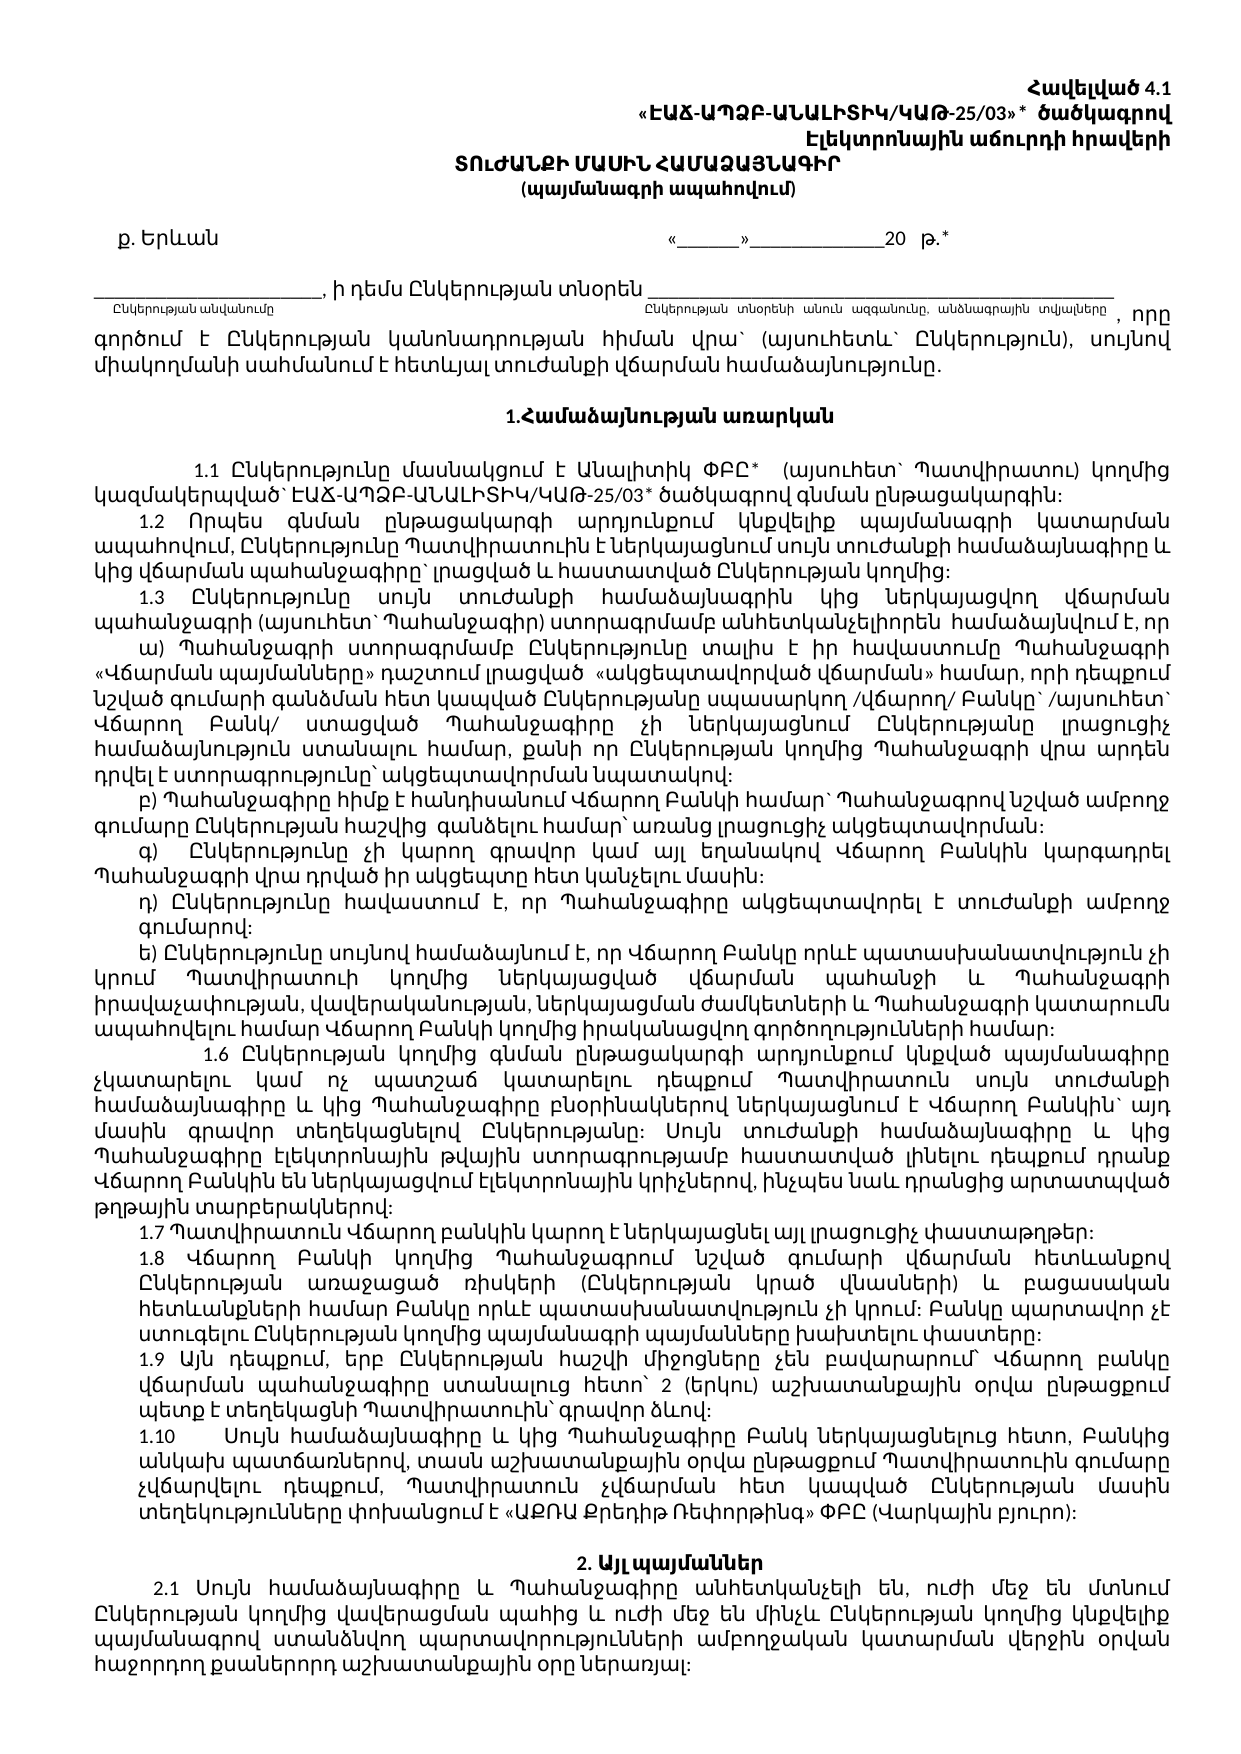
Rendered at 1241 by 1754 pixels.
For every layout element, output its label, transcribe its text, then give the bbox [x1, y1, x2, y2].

text ք. Երևան «______»_____________20 թ.* [94, 225, 1171, 250]
text 1.6 Ընկերության կողմից գնման ընթացակարգի արդյունքում կնքված պայմանագիրը չկատարելու կամ ոչ պատշաճ կատարելու դեպքում Պատվիրատուն սույն տուժանքի համաձայնագիրը և կից Պահանջագիրը բնօրինակներով ներկայացնում է Վճարող Բանկին` այդ մասին գրավոր տեղեկացնելով Ընկերությանը: Սույն տուժանքի համաձայնագիրը և կից Պահանջագիրը էլեկտրոնային թվային ստորագրությամբ հաստատված լինելու դեպքում դրանք Վճարող Բանկին են ներկայացվում էլեկտրոնային կրիչներով, ինչպես նաև դրանցից արտատպված թղթային տարբերակներով: [94, 1042, 1171, 1219]
text բ) Պահանջագիրը հիմք է հանդիսանում Վճարող Բանկի համար` Պահանջագրով նշված ամբողջ գումարը Ընկերության հաշվից գանձելու համար՝ առանց լրացուցիչ ակցեպտավորման: [94, 787, 1171, 838]
text 1.3 Ընկերությունը սույն տուժանքի համաձայնագրին կից ներկայացվող վճարման պահանջագրի (այսուհետ` Պահանջագիր) ստորագրմամբ անհետկանչելիորեն համաձայնվում է, որ [94, 584, 1171, 635]
text (պայմանագրի ապահովում) [94, 177, 1171, 199]
text ______________________, ի դեմս Ընկերության տնօրեն _____________________________________________ [94, 276, 1171, 301]
text ՏՈւԺԱՆՔԻ ՄԱՍԻՆ ՀԱՄԱՁԱՅՆԱԳԻՐ [94, 151, 1171, 177]
text ա) Պահանջագրի ստորագրմամբ Ընկերությունը տալիս է իր հավաստումը Պահանջագրի «Վճարման պայմանները» դաշտում լրացված «ակցեպտավորված վճարման» համար, որի դեպքում նշված գումարի գանձման հետ կապված Ընկերությանը սպասարկող /վճարող/ Բանկը` /այսուհետ` Վճարող Բանկ/ ստացված Պահանջագիրը չի ներկայացնում Ընկերությանը լրացուցիչ համաձայնություն ստանալու համար, քանի որ Ընկերության կողմից Պահանջագրի վրա արդեն դրվել է ստորագրությունը՝ ակցեպտավորման նպատակով: [94, 635, 1171, 787]
text 1.10 Սույն համաձայնագիրը և կից Պահանջագիրը Բանկ ներկայացնելուց հետո, Բանկից անկախ պատճառներով, տասն աշխատանքային օրվա ընթացքում Պատվիրատուին գումարը չվճարվելու դեպքում, Պատվիրատուն չվճարման հետ կապված Ընկերության մասին տեղեկությունները փոխանցում է «ԱՔՌԱ Քրեդիթ Ռեփորթինգ» ՓԲԸ (Վարկային բյուրո): [138, 1423, 1171, 1524]
text 1.8 Վճարող Բանկի կողմից Պահանջագրում նշված գումարի վճարման հետևանքով Ընկերության առաջացած ռիսկերի (Ընկերության կրած վնասների) և բացասական հետևանքների համար Բանկը որևէ պատասխանատվություն չի կրում: Բանկը պարտավոր չէ ստուգելու Ընկերության կողմից պայմանագրի պայմանները խախտելու փաստերը: [138, 1245, 1171, 1347]
text Հավելված 4.1 [94, 75, 1171, 100]
text Էլեկտրոնային աճուրդի հրավերի [94, 126, 1171, 151]
text ե) Ընկերությունը սույնով համաձայնում է, որ Վճարող Բանկը որևէ պատասխանատվություն չի կրում Պատվիրատուի կողմից ներկայացված վճարման պահանջի և Պահանջագրի իրավաչափության, վավերականության, ներկայացման ժամկետների և Պահանջագրի կատարումն ապահովելու համար Վճարող Բանկի կողմից իրականացվող գործողությունների համար: [94, 940, 1171, 1042]
text 1.Համաձայնության առարկան [169, 403, 1171, 428]
text դ) Ընկերությունը հավաստում է, որ Պահանջագիրը ակցեպտավորել է տուժանքի ամբողջ գումարով: [138, 889, 1171, 940]
text 2.1 Սույն համաձայնագիրը և Պահանջագիրը անհետկանչելի են, ուժի մեջ են մտնում Ընկերության կողմից վավերացման պահից և ուժի մեջ են մինչև Ընկերության կողմից կնքվելիք պայմանագրով ստանձնվող պարտավորությունների ամբողջական կատարման վերջին օրվան հաջորդող քսաներորդ աշխատանքային օրը ներառյալ: [94, 1575, 1171, 1677]
text Ընկերության անվանումը Ընկերության տնօրենի անուն ազգանունը, անձնագրային տվյալները , որը գործում է Ընկերության կանոնադրության հիման վրա` (այսուհետև` Ընկերություն), սույնով միակողմանի սահմանում է հետևյալ տուժանքի վճարման համաձայնությունը. [94, 301, 1171, 377]
text 1.7 Պատվիրատուն Վճարող բանկին կարող է ներկայացնել այլ լրացուցիչ փաստաթղթեր: [138, 1219, 1171, 1245]
text 1.9 Այն դեպքում, երբ Ընկերության հաշվի միջոցները չեն բավարարում՝ Վճարող բանկը վճարման պահանջագիրը ստանալուց հետո՝ 2 (երկու) աշխատանքային օրվա ընթացքում պետք է տեղեկացնի Պատվիրատուին՝ գրավոր ձևով: [138, 1347, 1171, 1423]
text «ԷԱՃ-ԱՊՁԲ-ԱՆԱԼԻՏԻԿ/ԿԱԹ-25/03»* ծածկագրով [94, 100, 1171, 126]
text գ) Ընկերությունը չի կարող գրավոր կամ այլ եղանակով Վճարող Բանկին կարգադրել Պահանջագրի վրա դրված իր ակցեպտը հետ կանչելու մասին: [94, 838, 1171, 889]
text 1.1 Ընկերությունը մասնակցում է Անալիտիկ ՓԲԸ* (այսուհետ` Պատվիրատու) կողմից կազմակերպված` ԷԱՃ-ԱՊՁԲ-ԱՆԱԼԻՏԻԿ/ԿԱԹ-25/03* ծածկագրով գնման ընթացակարգին: [94, 457, 1171, 508]
text 2. Այլ պայմաններ [169, 1550, 1171, 1575]
text 1.2 Որպես գնման ընթացակարգի արդյունքում կնքվելիք պայմանագրի կատարման ապահովում, Ընկերությունը Պատվիրատուին է ներկայացնում սույն տուժանքի համաձայնագիրը և կից վճարման պահանջագիրը` լրացված և հաստատված Ընկերության կողմից: [94, 508, 1171, 584]
